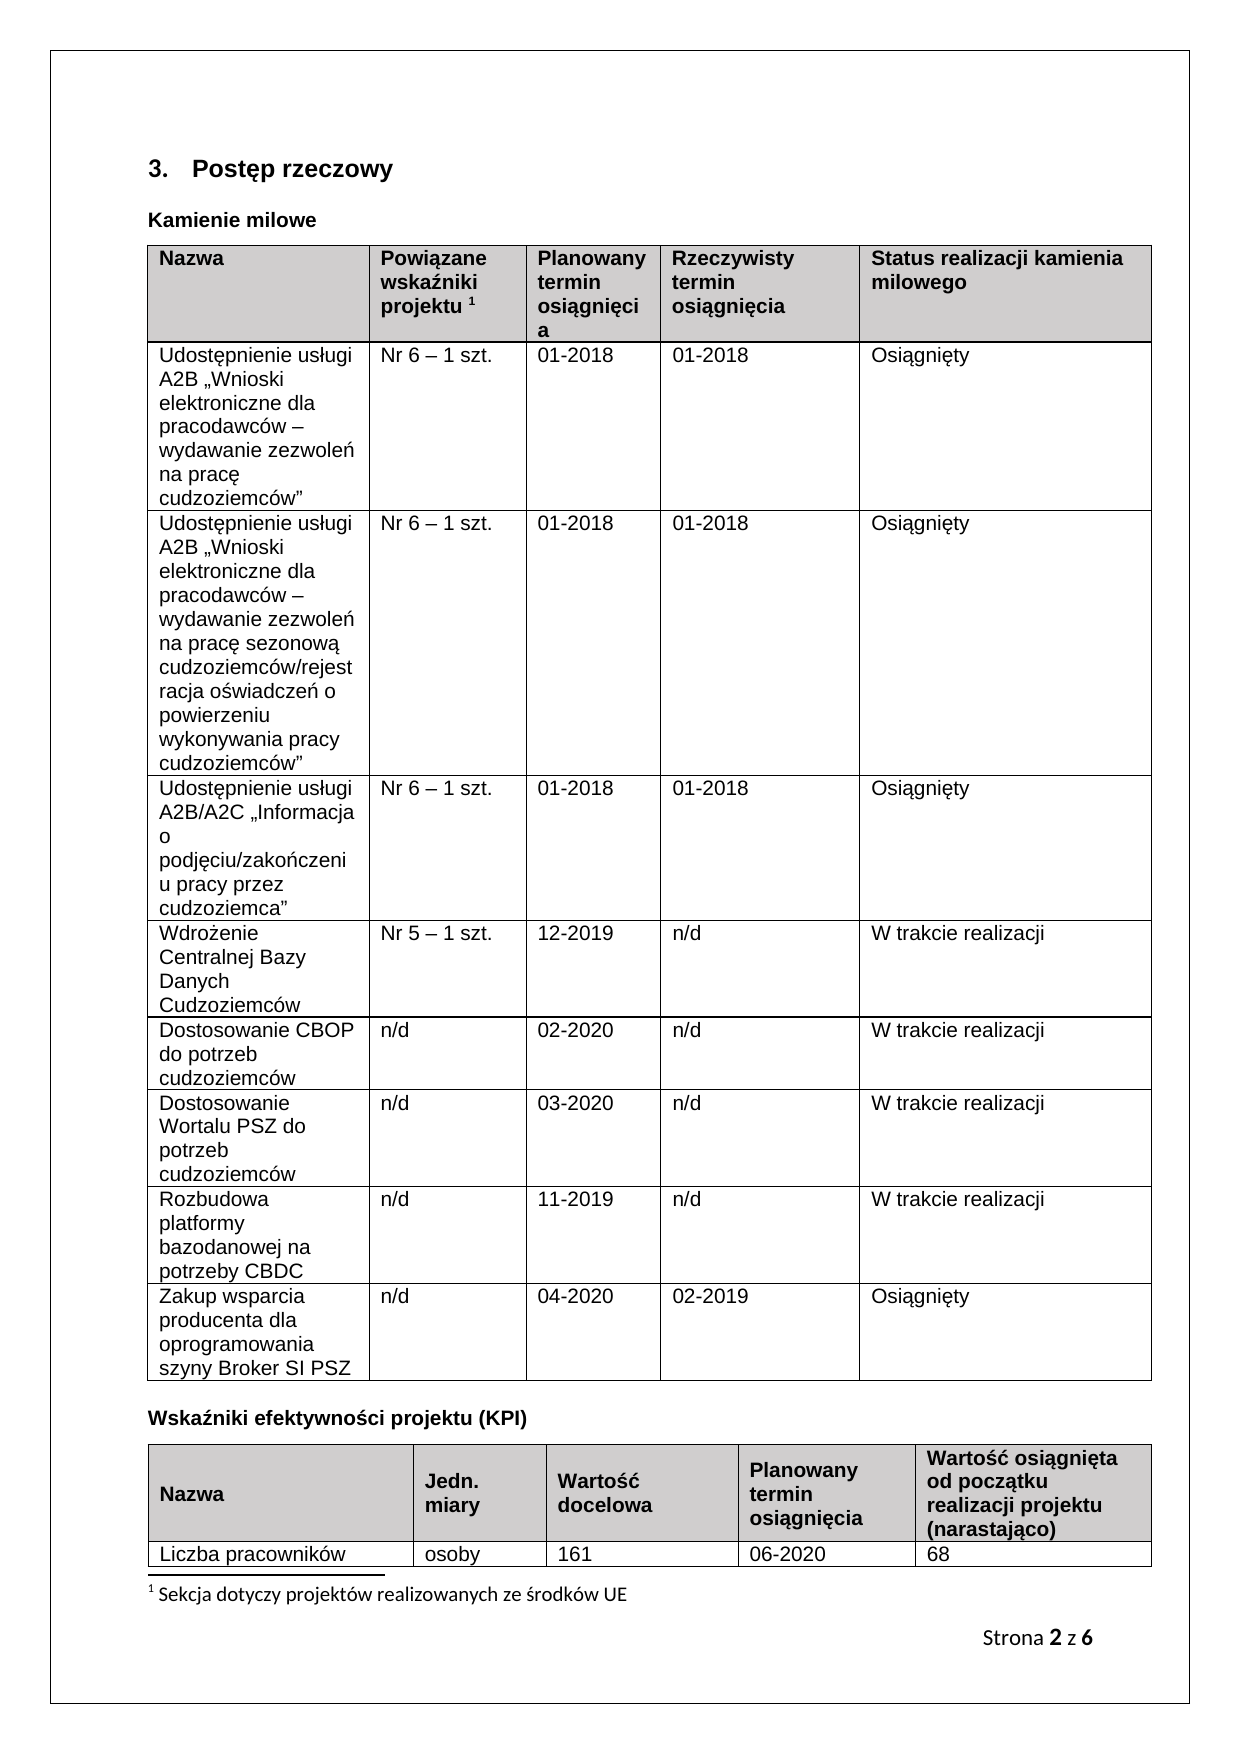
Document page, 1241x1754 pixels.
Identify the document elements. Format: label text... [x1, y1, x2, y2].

table_cell n/d [661, 1090, 859, 1186]
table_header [916, 1445, 1151, 1541]
table_header Planowany termin osiągnięcia [527, 246, 660, 341]
table_header Rzeczywisty termin osiągnięcia [661, 246, 859, 341]
table_cell n/d [661, 1187, 859, 1283]
table_cell 01-2018 [661, 776, 859, 919]
table_cell 03-2020 [527, 1090, 660, 1186]
table_header Wartość docelowa [547, 1445, 738, 1541]
table_header Powiązane wskaźniki projektu [370, 246, 526, 341]
table_cell n/d [661, 1018, 859, 1089]
table_cell Osiągnięty [860, 1284, 1151, 1380]
table_cell Nr 5 – 1 szt. [370, 921, 526, 1016]
table_cell Rozbudowa platformy bazodanowej na potrzeby CBDC [148, 1187, 369, 1283]
table_cell 01-2018 [527, 343, 660, 510]
table_cell osoby [414, 1542, 546, 1566]
table_cell 11-2019 [527, 1187, 660, 1283]
table_cell 01-2018 [527, 511, 660, 775]
table_cell 161 [547, 1542, 738, 1566]
table_cell 12-2019 [527, 921, 660, 1016]
table_cell W trakcie realizacji [860, 1090, 1151, 1186]
table_cell W trakcie realizacji [860, 1187, 1151, 1283]
text Kamienie milowe [148, 208, 1093, 232]
table_cell 02-2020 [527, 1018, 660, 1089]
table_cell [149, 1542, 413, 1566]
table_cell 06-2020 [739, 1542, 915, 1566]
table_cell 04-2020 [527, 1284, 660, 1380]
table_cell W trakcie realizacji [860, 1018, 1151, 1089]
table_header Nazwa [149, 1445, 413, 1541]
table_header Planowany termin osiągnięcia [739, 1445, 915, 1541]
table_cell 01-2018 [661, 511, 859, 775]
table_cell Udostępnienie usługi A2B „Wnioski elektroniczne dla pracodawców – wydawanie zezwoleń na pracę cudzoziemców” [148, 343, 369, 510]
table_cell Osiągnięty [860, 343, 1151, 510]
table_cell n/d [370, 1284, 526, 1380]
table_cell Wdrożenie Centralnej Bazy Danych Cudzoziemców [148, 921, 369, 1016]
table_cell n/d [370, 1187, 526, 1283]
table_header Status realizacji kamienia milowego [860, 246, 1151, 341]
table_cell Udostępnienie usługi A2B/A2C „Informacja o podjęciu/zakończeniu pracy przez cudzoziemca” [148, 776, 369, 919]
table_cell Dostosowanie Wortalu PSZ do potrzeb cudzoziemców [148, 1090, 369, 1186]
table_cell Dostosowanie CBOP do potrzeb cudzoziemców [148, 1018, 369, 1089]
table_cell n/d [370, 1018, 526, 1089]
table_cell Osiągnięty [860, 776, 1151, 919]
subtitle Postęp rzeczowy [148, 152, 1093, 185]
table_cell Osiągnięty [860, 511, 1151, 775]
table_cell n/d [370, 1090, 526, 1186]
table_header Nazwa [148, 246, 369, 341]
table_cell 02-2019 [661, 1284, 859, 1380]
table_cell Zakup wsparcia producenta dla oprogramowania szyny Broker SI PSZ [148, 1284, 369, 1380]
table_cell Udostępnienie usługi A2B „Wnioski elektroniczne dla pracodawców – wydawanie zezwoleń na pracę sezonową cudzoziemców/rejestracja oświadczeń o powierzeniu wykonywania pracy cudzoziemców” [148, 511, 369, 775]
table_header Jedn. miary [414, 1445, 546, 1541]
table_cell Nr 6 – 1 szt. [370, 343, 526, 510]
table_cell Nr 6 – 1 szt. [370, 776, 526, 919]
table_cell 01-2018 [661, 343, 859, 510]
table_cell Nr 6 – 1 szt. [370, 511, 526, 775]
table_cell W trakcie realizacji [860, 921, 1151, 1016]
table_cell 01-2018 [527, 776, 660, 919]
text Wskaźniki efektywności projektu (KPI) [148, 1406, 1093, 1430]
table_cell n/d [661, 921, 859, 1016]
table_cell 68 [916, 1542, 1151, 1566]
